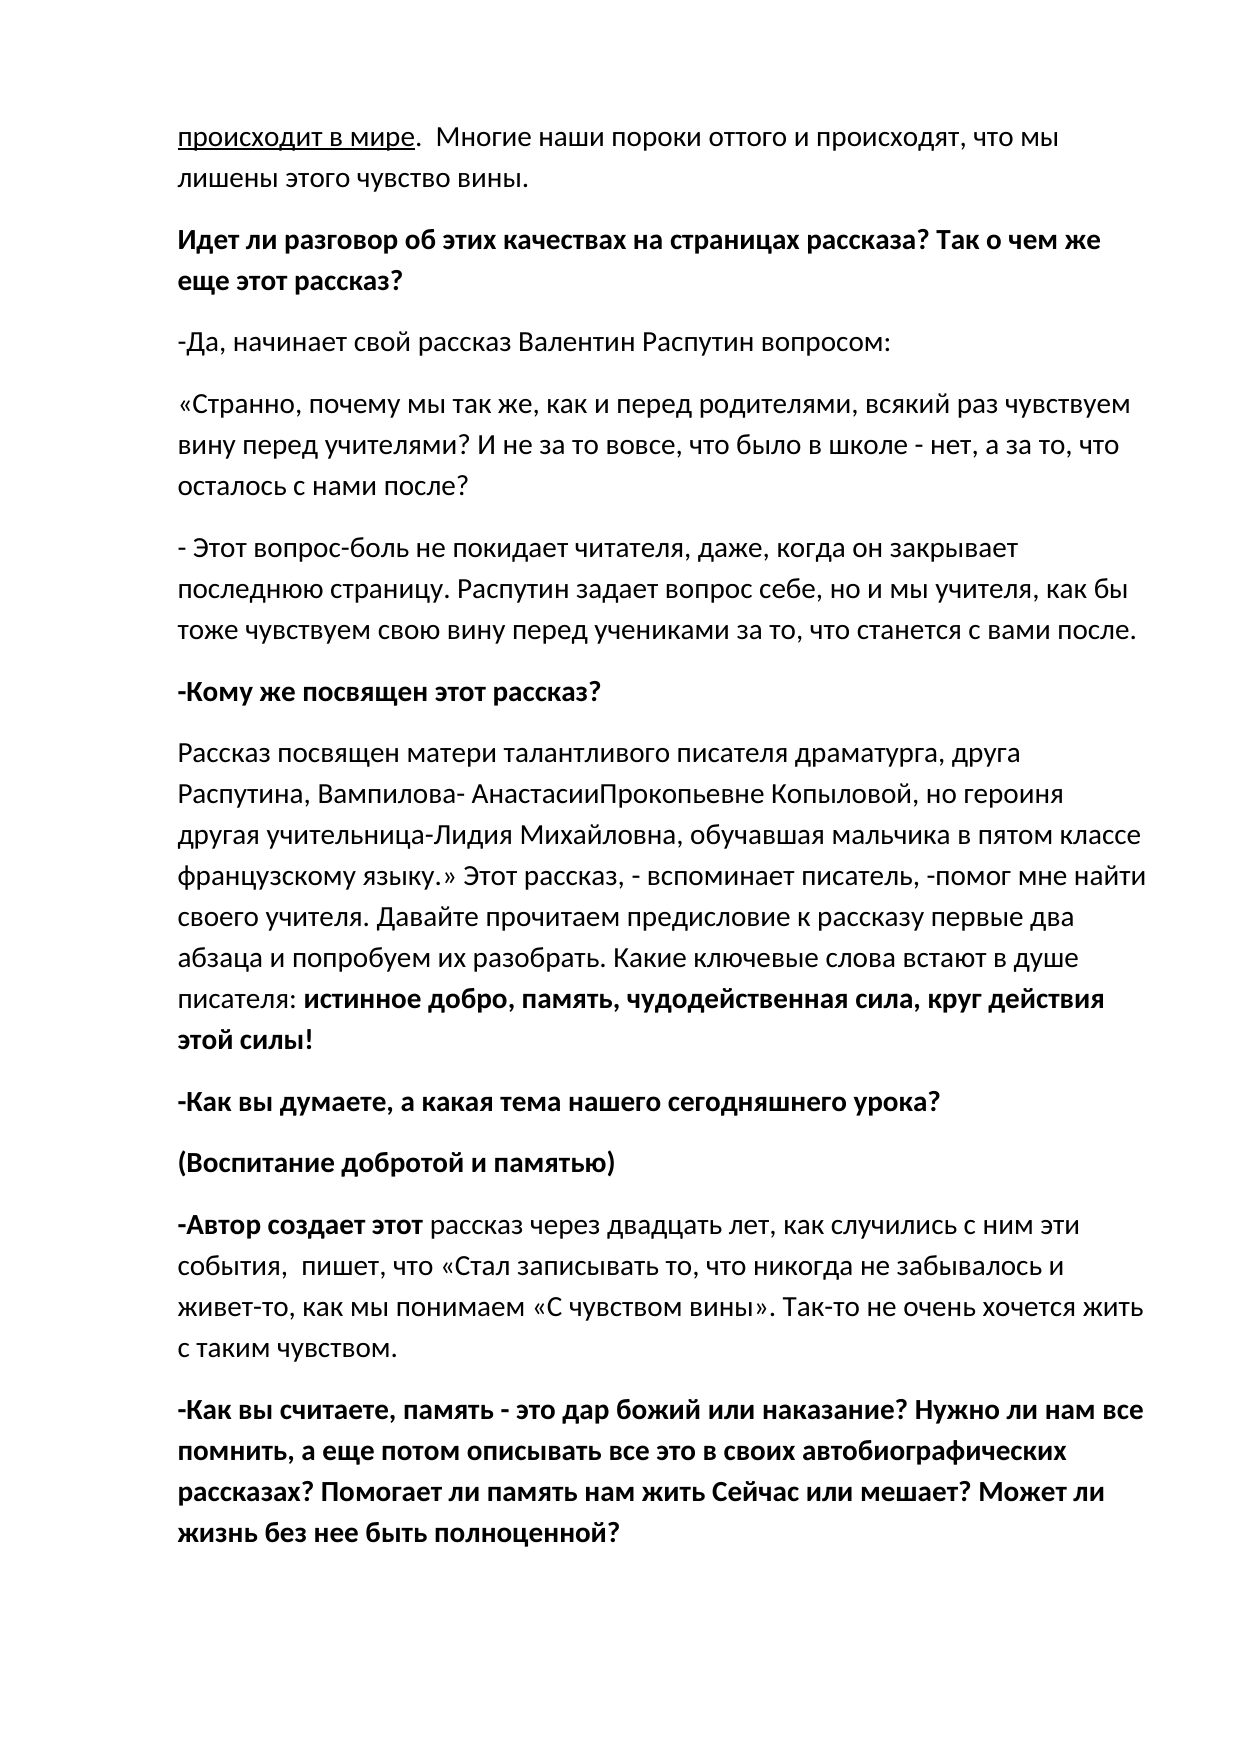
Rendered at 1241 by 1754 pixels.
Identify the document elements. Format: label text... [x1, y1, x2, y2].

text - Этот вопрос-боль не покидает читателя, даже, когда он закрывает последнюю страницу. Распутин задает вопрос себе, но и мы учителя, как бы тоже чувствуем свою вину перед учениками за то, что станется с вами после. [177, 529, 1152, 646]
text Идет ли разговор об этих качествах на страницах рассказа? Так о чем же еще этот рассказ? [177, 221, 1152, 297]
text -Да, начинает свой рассказ Валентин Распутин вопросом: [177, 323, 1152, 359]
text -Как вы считаете, память - это дар божий или наказание? Нужно ли нам все помнить, а еще потом описывать все это в своих автобиографических рассказах? Помогает ли память нам жить Сейчас или мешает? Может ли жизнь без нее быть полноценной? [177, 1391, 1152, 1549]
text «Странно, почему мы так же, как и перед родителями, всякий раз чувствуем вину перед учителями? И не за то вовсе, что было в школе - нет, а за то, что осталось с нами после? [177, 385, 1152, 503]
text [177, 118, 1152, 195]
text -Как вы думаете, а какая тема нашего сегодняшнего урока? [177, 1083, 1152, 1118]
text -Автор создает этот рассказ через двадцать лет, как случились с ним эти события, пишет, что «Стал записывать то, что никогда не забывалось и живет-то, как мы понимаем «С чувством вины». Так-то не очень хочется жить с таким чувством. [177, 1206, 1152, 1365]
text Рассказ посвящен матери талантливого писателя драматурга, друга Распутина, Вампилова- АнастасииПрокопьевне Копыловой, но героиня другая учительница-Лидия Михайловна, обучавшая мальчика в пятом классе французскому языку.» Этот рассказ, - вспоминает писатель, -помог мне найти своего учителя. Давайте прочитаем предисловие к рассказу первые два абзаца и попробуем их разобрать. Какие ключевые слова встают в душе писателя: истинное добро, память, чудодейственная сила, круг действия этой силы! [177, 734, 1152, 1057]
text (Воспитание добротой и памятью) [177, 1144, 1152, 1180]
text -Кому же посвящен этот рассказ? [177, 673, 1152, 708]
